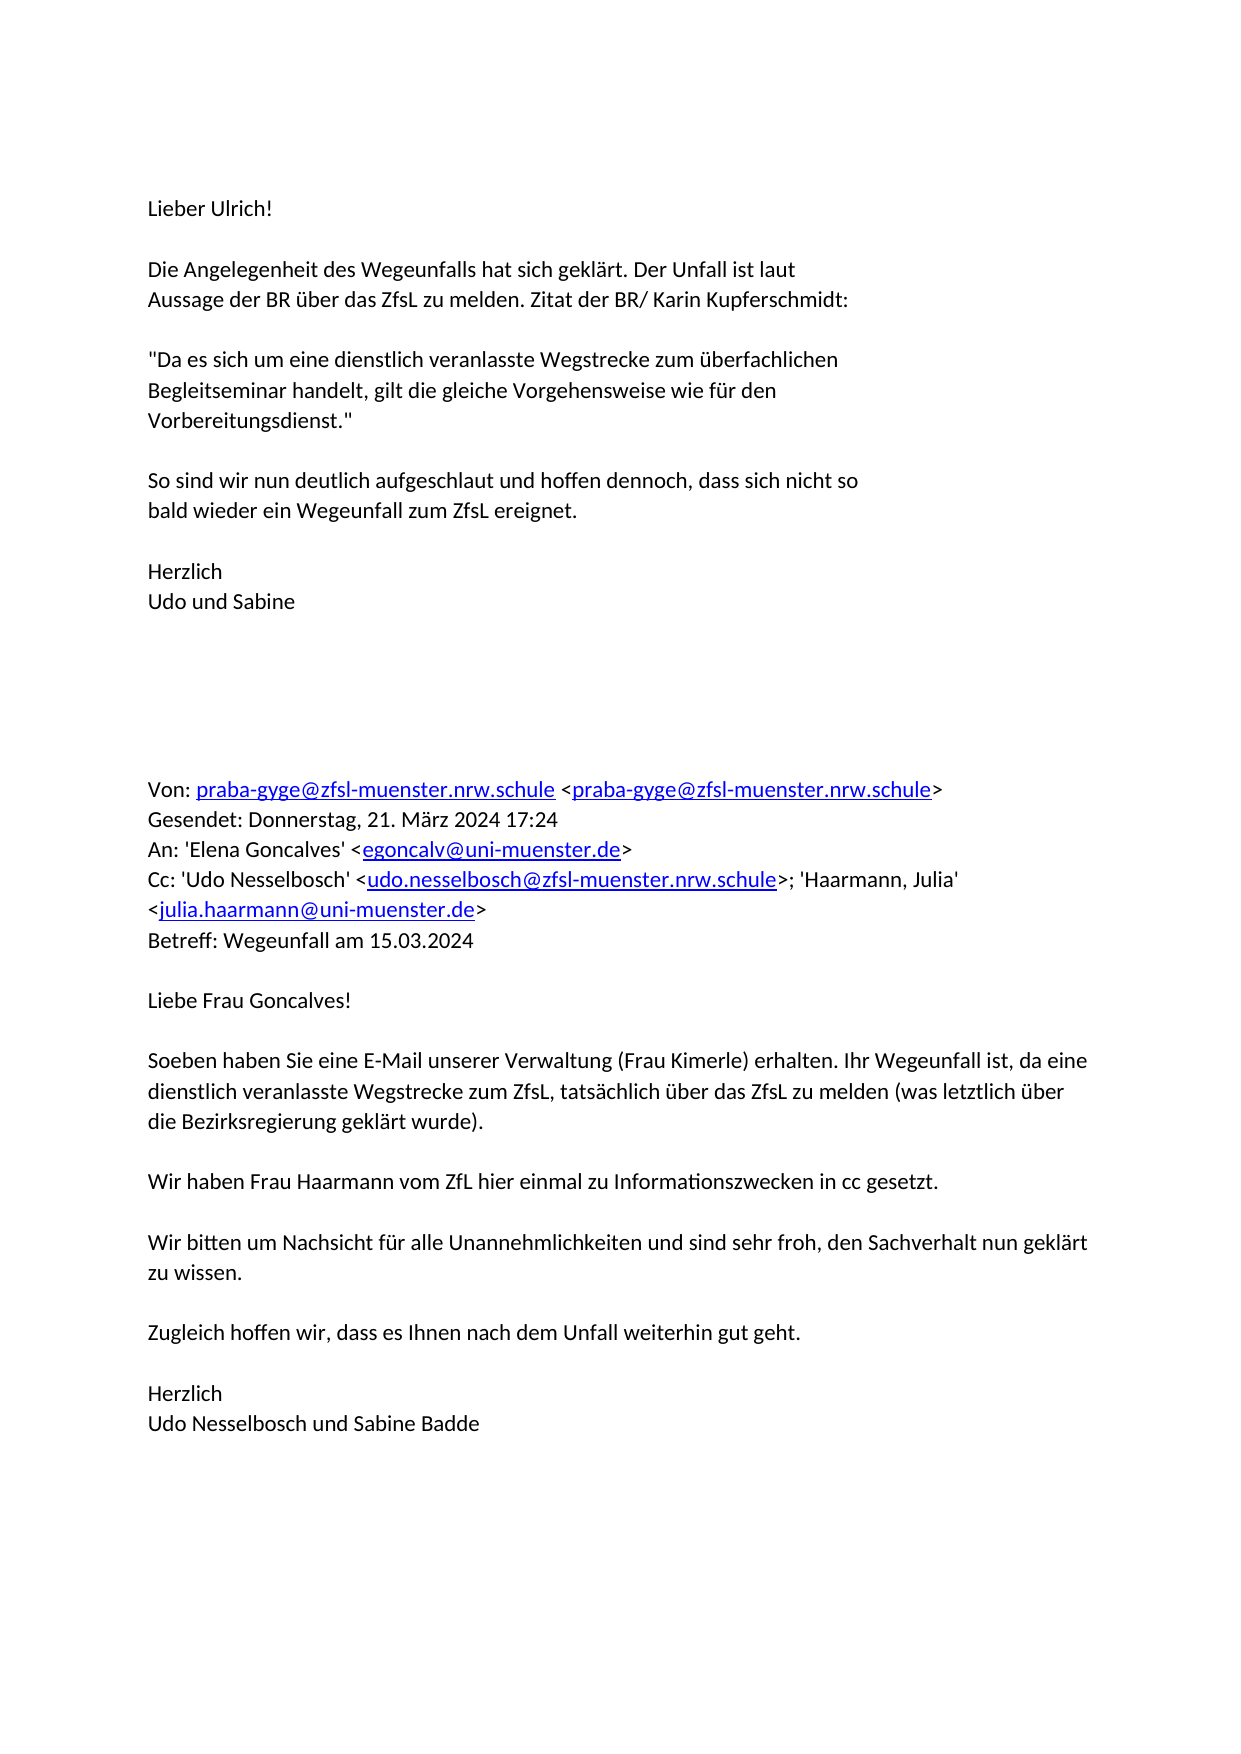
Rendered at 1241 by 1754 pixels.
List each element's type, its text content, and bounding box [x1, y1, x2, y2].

text Von: praba-gyge@zfsl-muenster.nrw.schule <praba-gyge@zfsl-muenster.nrw.schule> Gesendet: Donnerstag, 21. März 2024 17:24 An: 'Elena Goncalves' <egoncalv@uni-muenster.de> Cc: 'Udo Nesselbosch' <udo.nesselbosch@zfsl-muenster.nrw.schule>; 'Haarmann, Julia' <julia.haarmann@uni-muenster.de> Betreff: Wegeunfall am 15.03.2024 Liebe Frau Goncalves! Soeben haben Sie eine E-Mail unserer Verwaltung (Frau Kimerle) erhalten. Ihr Wegeunfall ist, da eine dienstlich veranlasste Wegstrecke zum ZfsL, tatsächlich über das ZfsL zu melden (was letztlich über die Bezirksregierung geklärt wurde). Wir haben Frau Haarmann vom ZfL hier einmal zu Informationszwecken in cc gesetzt. Wir bitten um Nachsicht für alle Unannehmlichkeiten und sind sehr froh, den Sachverhalt nun geklärt zu wissen. Zugleich hoffen wir, dass es Ihnen nach dem Unfall weiterhin gut geht. Herzlich Udo Nesselbosch und Sabine Badde [148, 775, 1093, 1437]
text Lieber Ulrich! Die Angelegenheit des Wegeunfalls hat sich geklärt. Der Unfall ist laut Aussage der BR über das ZfsL zu melden. Zitat der BR/ Karin Kupferschmidt: "Da es sich um eine dienstlich veranlasste Wegstrecke zum überfachlichen Begleitseminar handelt, gilt die gleiche Vorgehensweise wie für den Vorbereitungsdienst." So sind wir nun deutlich aufgeschlaut und hoffen dennoch, dass sich nicht so bald wieder ein Wegeunfall zum ZfsL ereignet. Herzlich Udo und Sabine [148, 194, 1093, 615]
